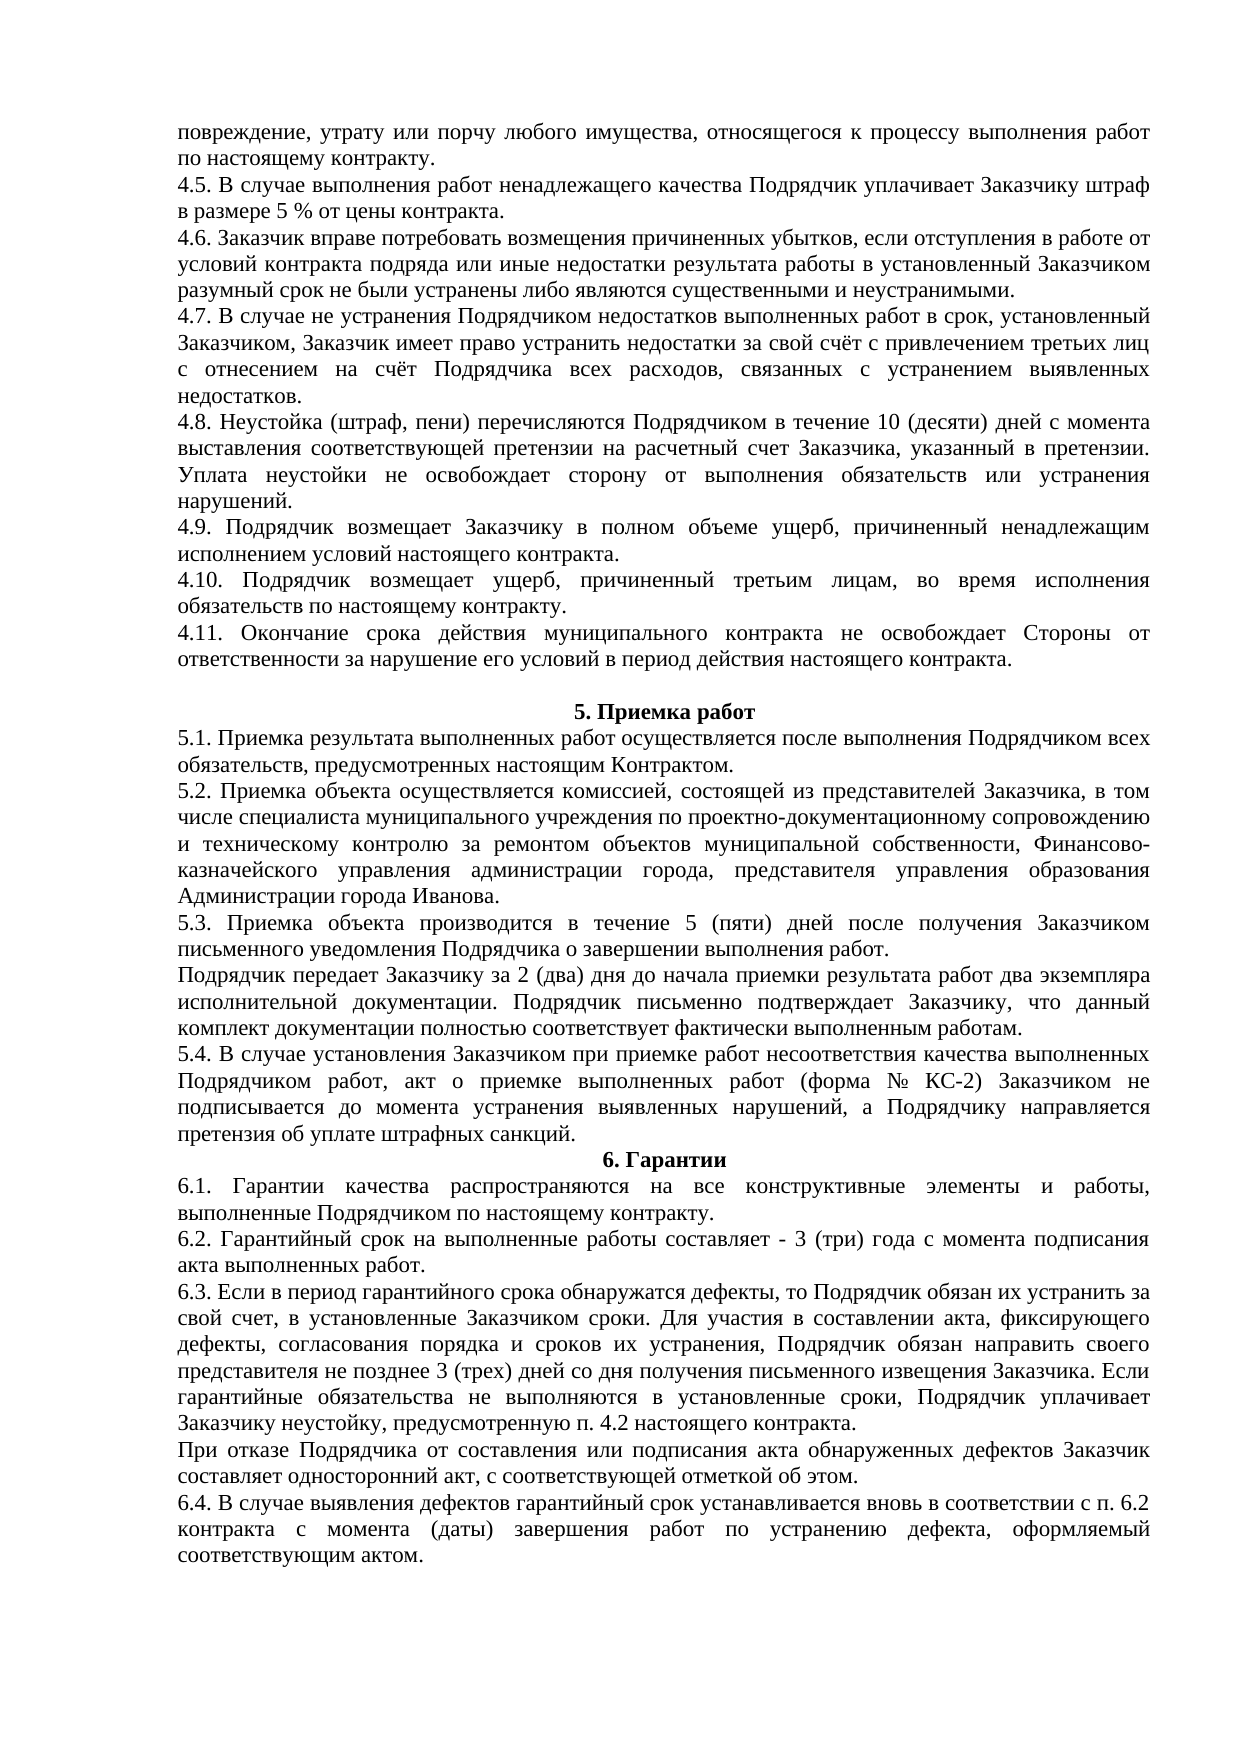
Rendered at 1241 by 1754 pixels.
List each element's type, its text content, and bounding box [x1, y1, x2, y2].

text 4.5. В случае выполнения работ ненадлежащего качества Подрядчик уплачивает Заказчику штраф в размере 5 % от цены контракта. [177, 171, 1152, 223]
text 6.1. Гарантии качества распространяются на все конструктивные элементы и работы, выполненные Подрядчиком по настоящему контракту. [177, 1172, 1152, 1225]
text 5.4. В случае установления Заказчиком при приемке работ несоответствия качества выполненных Подрядчиком работ, акт о приемке выполненных работ (форма № КС-2) Заказчиком не подписывается до момента устранения выявленных нарушений, а Подрядчику направляется претензия об уплате штрафных санкций. [177, 1041, 1152, 1146]
text 6.3. Если в период гарантийного срока обнаружатся дефекты, то Подрядчик обязан их устранить за свой счет, в установленные Заказчиком сроки. Для участия в составлении акта, фиксирующего дефекты, согласования порядка и сроков их устранения, Подрядчик обязан направить своего представителя не позднее 3 (трех) дней со дня получения письменного извещения Заказчика. Если гарантийные обязательства не выполняются в установленные сроки, Подрядчик уплачивает Заказчику неустойку, предусмотренную п. 4.2 настоящего контракта. [177, 1278, 1152, 1436]
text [177, 118, 1152, 171]
text 4.6. Заказчик вправе потребовать возмещения причиненных убытков, если отступления в работе от условий контракта подряда или иные недостатки результата работы в установленный Заказчиком разумный срок не были устранены либо являются существенными и неустранимыми. [177, 223, 1152, 303]
text 4.9. Подрядчик возмещает Заказчику в полном объеме ущерб, причиненный ненадлежащим исполнением условий настоящего контракта. [177, 513, 1152, 566]
text 4.7. В случае не устранения Подрядчиком недостатков выполненных работ в срок, установленный Заказчиком, Заказчик имеет право устранить недостатки за свой счёт с привлечением третьих лиц с отнесением на счёт Подрядчика всех расходов, связанных с устранением выявленных недостатков. [177, 303, 1152, 408]
text 6.4. В случае выявления дефектов гарантийный срок устанавливается вновь в соответствии с п. 6.2 контракта с момента (даты) завершения работ по устранению дефекта, оформляемый соответствующим актом. [177, 1488, 1152, 1568]
text Подрядчик передает Заказчику за 2 (два) дня до начала приемки результата работ два экземпляра исполнительной документации. Подрядчик письменно подтверждает Заказчику, что данный комплект документации полностью соответствует фактически выполненным работам. [177, 961, 1152, 1041]
text 6. Гарантии [177, 1146, 1152, 1172]
text 6.2. Гарантийный срок на выполненные работы составляет - 3 (три) года с момента подписания акта выполненных работ. [177, 1225, 1152, 1278]
text 5.1. Приемка результата выполненных работ осуществляется после выполнения Подрядчиком всех обязательств, предусмотренных настоящим Контрактом. [177, 724, 1152, 777]
text При отказе Подрядчика от составления или подписания акта обнаруженных дефектов Заказчик составляет односторонний акт, с соответствующей отметкой об этом. [177, 1436, 1152, 1488]
text 4.11. Окончание срока действия муниципального контракта не освобождает Стороны от ответственности за нарушение его условий в период действия настоящего контракта. [177, 619, 1152, 672]
text 5.2. Приемка объекта осуществляется комиссией, состоящей из представителей Заказчика, в том числе специалиста муниципального учреждения по проектно-документационному сопровождению и техническому контролю за ремонтом объектов муниципальной собственности, Финансово-казначейского управления администрации города, представителя управления образования Администрации города Иванова. [177, 777, 1152, 909]
text 4.10. Подрядчик возмещает ущерб, причиненный третьим лицам, во время исполнения обязательств по настоящему контракту. [177, 566, 1152, 619]
text 4.8. Неустойка (штраф, пени) перечисляются Подрядчиком в течение 10 (десяти) дней с момента выставления соответствующей претензии на расчетный счет Заказчика, указанный в претензии. Уплата неустойки не освобождает сторону от выполнения обязательств или устранения нарушений. [177, 408, 1152, 513]
text 5. Приемка работ [177, 698, 1152, 724]
text 5.3. Приемка объекта производится в течение 5 (пяти) дней после получения Заказчиком письменного уведомления Подрядчика о завершении выполнения работ. [177, 909, 1152, 961]
